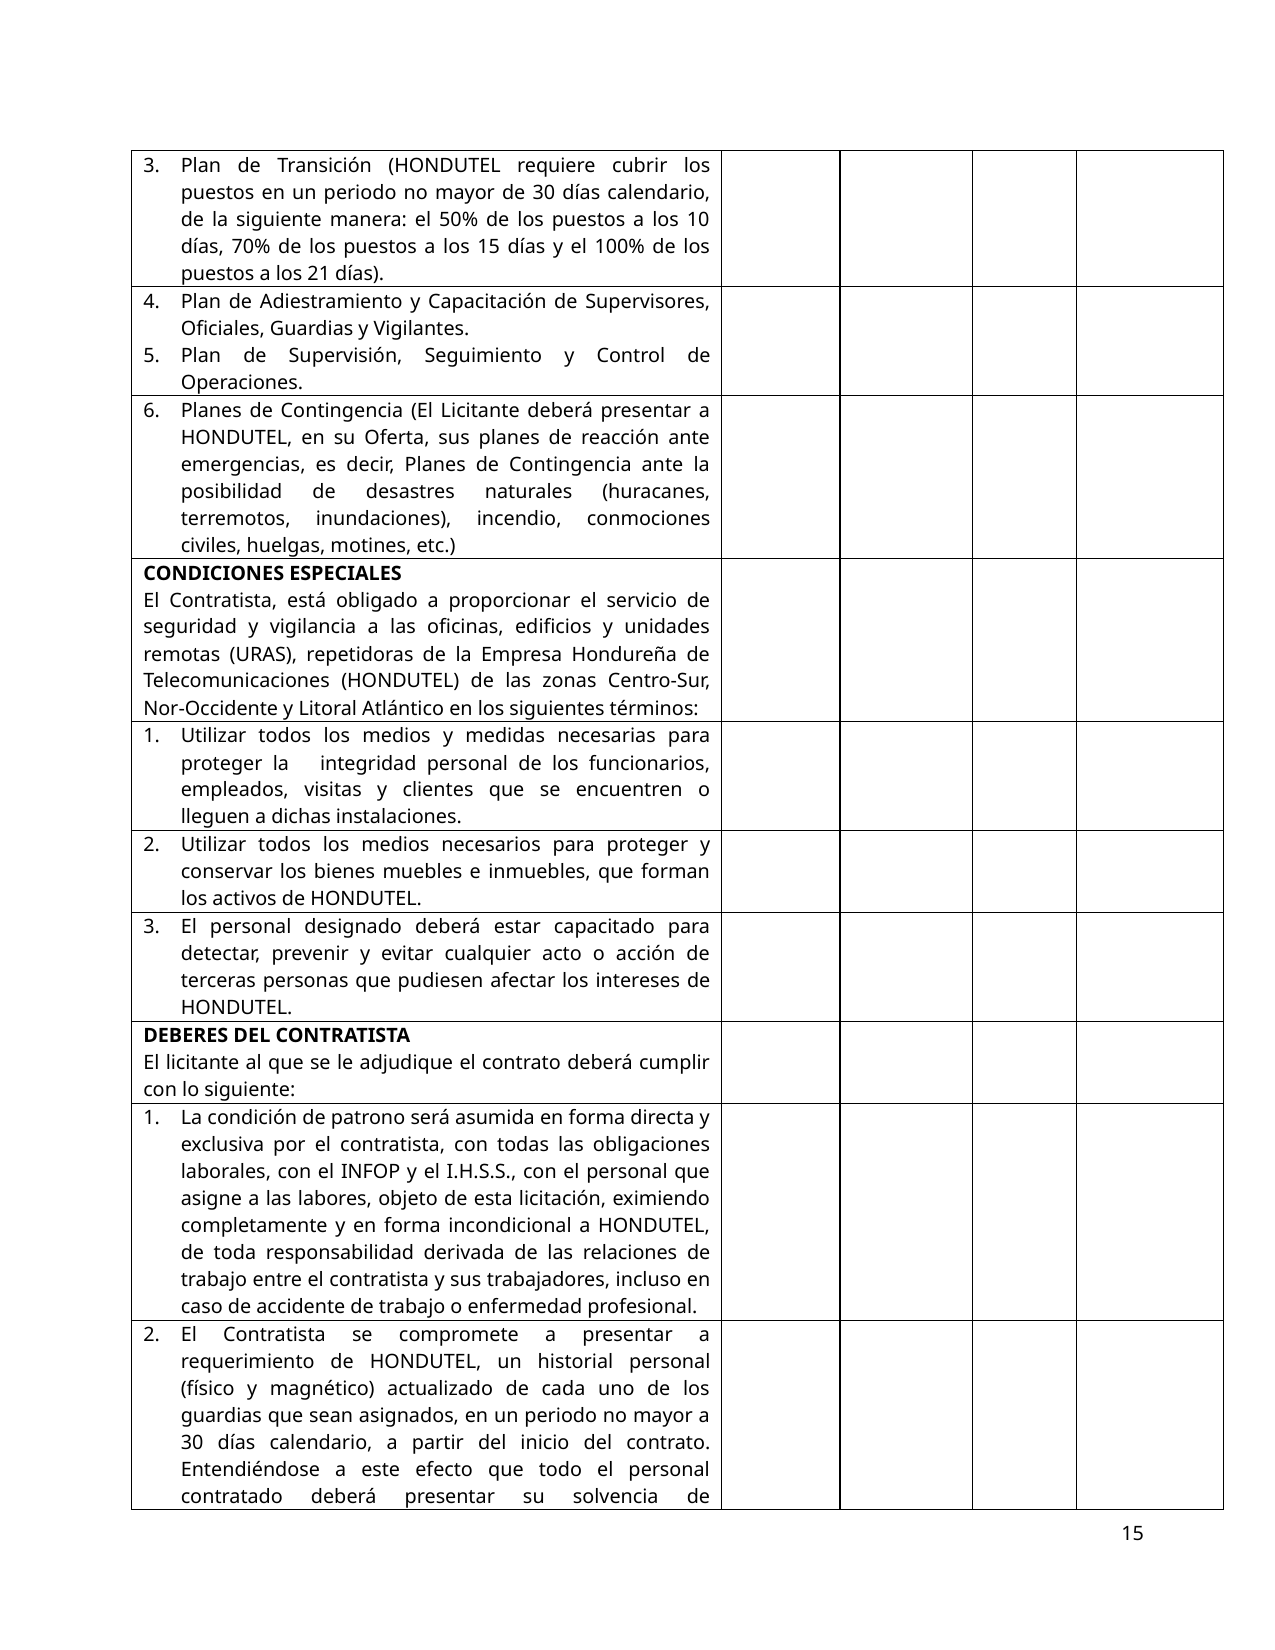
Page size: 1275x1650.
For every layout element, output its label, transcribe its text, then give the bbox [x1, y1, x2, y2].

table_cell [132, 1321, 721, 1509]
table_cell [973, 559, 1076, 721]
table_cell [722, 722, 839, 830]
table_cell [841, 1022, 972, 1103]
table_cell [1077, 1321, 1223, 1509]
table_cell [722, 1022, 839, 1103]
table_cell [1077, 722, 1223, 830]
table_cell [973, 151, 1076, 286]
table_cell [722, 831, 839, 912]
table_cell [722, 559, 839, 721]
table_cell [841, 287, 972, 395]
table_cell [973, 831, 1076, 912]
table_cell [841, 151, 972, 286]
table_cell [1077, 151, 1223, 286]
table_cell [1077, 396, 1223, 558]
table_cell Utilizar todos los medios necesarios para proteger y conservar los bienes muebles e inmuebles, que forman los activos de HONDUTEL. [132, 831, 721, 912]
table_cell La condición de patrono será asumida en forma directa y exclusiva por el contratista, con todas las obligaciones laborales, con el INFOP y el I.H.S.S., con el personal que asigne a las labores, objeto de esta licitación, eximiendo completamente y en forma incondicional a HONDUTEL, de toda responsabilidad derivada de las relaciones de trabajo entre el contratista y sus trabajadores, incluso en caso de accidente de trabajo o enfermedad profesional. [132, 1104, 721, 1319]
table_cell Utilizar todos los medios y medidas necesarias para proteger la integridad personal de los funcionarios, empleados, visitas y clientes que se encuentren o lleguen a dichas instalaciones. [132, 722, 721, 830]
table_cell [973, 287, 1076, 395]
table_cell Plan de Transición (HONDUTEL requiere cubrir los puestos en un periodo no mayor de 30 días calendario, de la siguiente manera: el 50% de los puestos a los 10 días, 70% de los puestos a los 15 días y el 100% de los puestos a los 21 días). [132, 151, 721, 286]
table_cell El personal designado deberá estar capacitado para detectar, prevenir y evitar cualquier acto o acción de terceras personas que pudiesen afectar los intereses de HONDUTEL. [132, 913, 721, 1021]
table_cell [841, 831, 972, 912]
table_cell [841, 722, 972, 830]
table_cell [973, 1104, 1076, 1319]
table_cell [973, 396, 1076, 558]
table_cell [1077, 287, 1223, 395]
table_cell Plan de Adiestramiento y Capacitación de Supervisores, Oficiales, Guardias y Vigilantes. Plan de Supervisión, Seguimiento y Control de Operaciones. [132, 287, 721, 395]
table_cell [1077, 1022, 1223, 1103]
table_cell [973, 913, 1076, 1021]
table_cell [973, 1321, 1076, 1509]
table_cell [1077, 831, 1223, 912]
table_cell DEBERES DEL CONTRATISTA El licitante al que se le adjudique el contrato deberá cumplir con lo siguiente: [132, 1022, 721, 1103]
table_cell [722, 913, 839, 1021]
table_cell [722, 396, 839, 558]
table_cell [973, 1022, 1076, 1103]
table_cell [722, 1104, 839, 1319]
table_cell [722, 287, 839, 395]
table_cell [841, 396, 972, 558]
table_cell [1077, 913, 1223, 1021]
table_cell [1077, 1104, 1223, 1319]
table_cell [841, 913, 972, 1021]
table_cell [841, 1321, 972, 1509]
table_cell Planes de Contingencia (El Licitante deberá presentar a HONDUTEL, en su Oferta, sus planes de reacción ante emergencias, es decir, Planes de Contingencia ante la posibilidad de desastres naturales (huracanes, terremotos, inundaciones), incendio, conmociones civiles, huelgas, motines, etc.) [132, 396, 721, 558]
table_cell CONDICIONES ESPECIALES El Contratista, está obligado a proporcionar el servicio de seguridad y vigilancia a las oficinas, edificios y unidades remotas (URAS), repetidoras de la Empresa Hondureña de Telecomunicaciones (HONDUTEL) de las zonas Centro-Sur, Nor-Occidente y Litoral Atlántico en los siguientes términos: [132, 559, 721, 721]
table_cell [722, 1321, 839, 1509]
table_cell [841, 1104, 972, 1319]
table_cell [722, 151, 839, 286]
table_cell [1077, 559, 1223, 721]
table_cell [841, 559, 972, 721]
table_cell [973, 722, 1076, 830]
